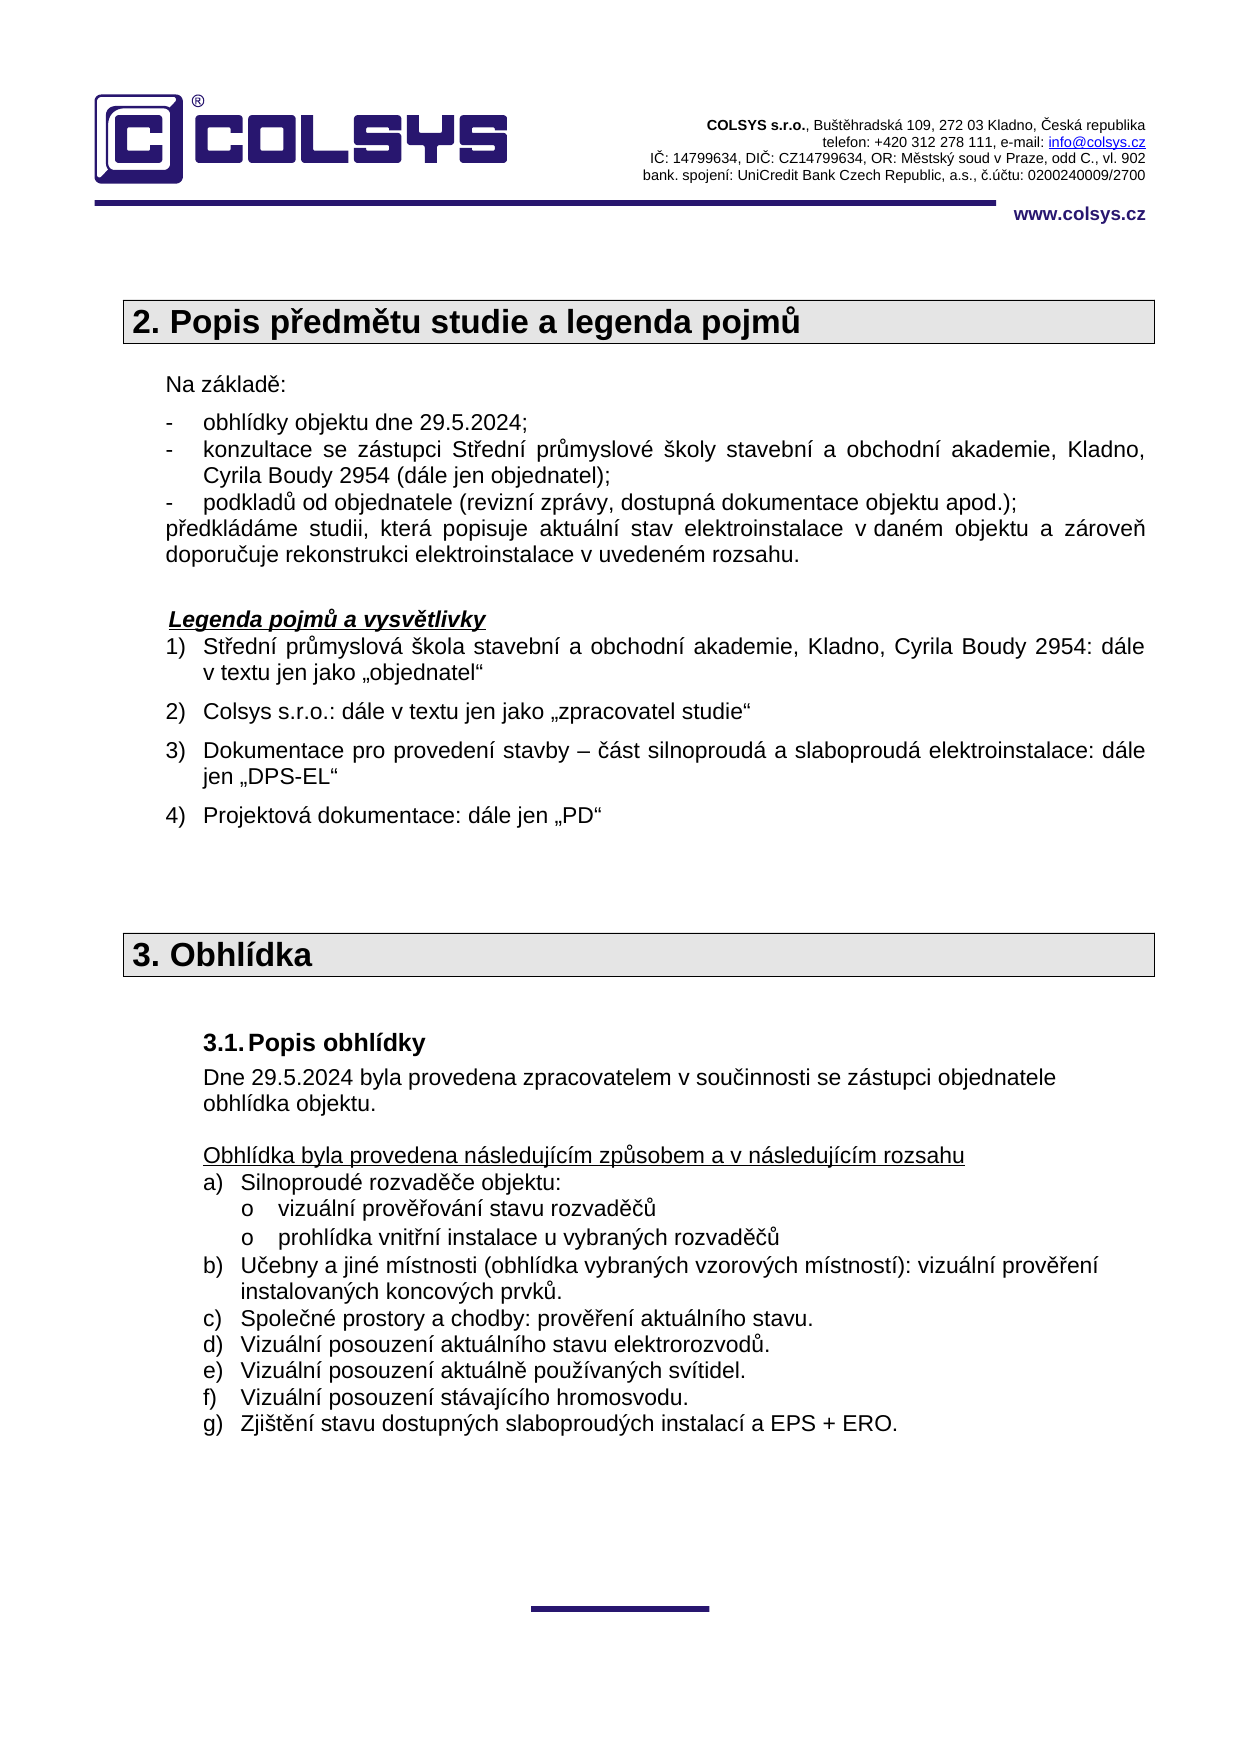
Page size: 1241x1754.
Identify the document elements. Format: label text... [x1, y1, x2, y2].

list Učebny a jiné místnosti (obhlídka vybraných vzorových místností): vizuální prověření instalovaných koncových prvků. [203, 1252, 1146, 1304]
list Vizuální posouzení aktuálního stavu elektrorozvodů. [203, 1331, 1146, 1357]
list Colsys s.r.o.: dále v textu jen jako „zpracovatel studie“ [165, 698, 1146, 724]
list Zjištění stavu dostupných slaboproudých instalací a EPS + ERO. [203, 1410, 1146, 1436]
text Dne 29.5.2024 byla provedena zpracovatelem v součinnosti se zástupci objednatele obhlídka objektu. [203, 1063, 1146, 1116]
list vizuální prověřování stavu rozvaděčů [240, 1195, 1146, 1223]
text Legenda pojmů a vysvětlivky [168, 606, 1146, 633]
subtitle Obhlídka [124, 934, 1154, 976]
list konzultace se zástupci Střední průmyslové školy stavební a obchodní akademie, Kladno, Cyrila Boudy 2954 (dále jen objednatel); [165, 436, 1146, 488]
text Na základě: [165, 371, 1146, 397]
list Silnoproudé rozvaděče objektu: [203, 1169, 1146, 1195]
list obhlídky objektu dne 29.5.2024; [165, 409, 1146, 436]
list Vizuální posouzení aktuálně používaných svítidel. [203, 1357, 1146, 1384]
list Dokumentace pro provedení stavby – část silnoproudá a slaboproudá elektroinstalace: dále jen „DPS-EL“ [165, 737, 1146, 789]
list prohlídka vnitřní instalace u vybraných rozvaděčů [240, 1223, 1146, 1252]
text Obhlídka byla provedena následujícím způsobem a v následujícím rozsahu [203, 1142, 1146, 1169]
list Vizuální posouzení stávajícího hromosvodu. [203, 1384, 1146, 1410]
subtitle Popis předmětu studie a legenda pojmů [124, 301, 1154, 343]
list Střední průmyslová škola stavební a obchodní akademie, Kladno, Cyrila Boudy 2954: dále v textu jen jako „objednatel“ [165, 633, 1146, 685]
list podkladů od objednatele (revizní zprávy, dostupná dokumentace objektu apod.); [165, 488, 1146, 515]
text předkládáme studii, která popisuje aktuální stav elektroinstalace v daném objektu a zároveň doporučuje rekonstrukci elektroinstalace v uvedeném rozsahu. [165, 515, 1146, 567]
list Společné prostory a chodby: prověření aktuálního stavu. [203, 1304, 1146, 1331]
subtitle Popis obhlídky [203, 1028, 1146, 1057]
list Projektová dokumentace: dále jen „PD“ [165, 802, 1146, 828]
